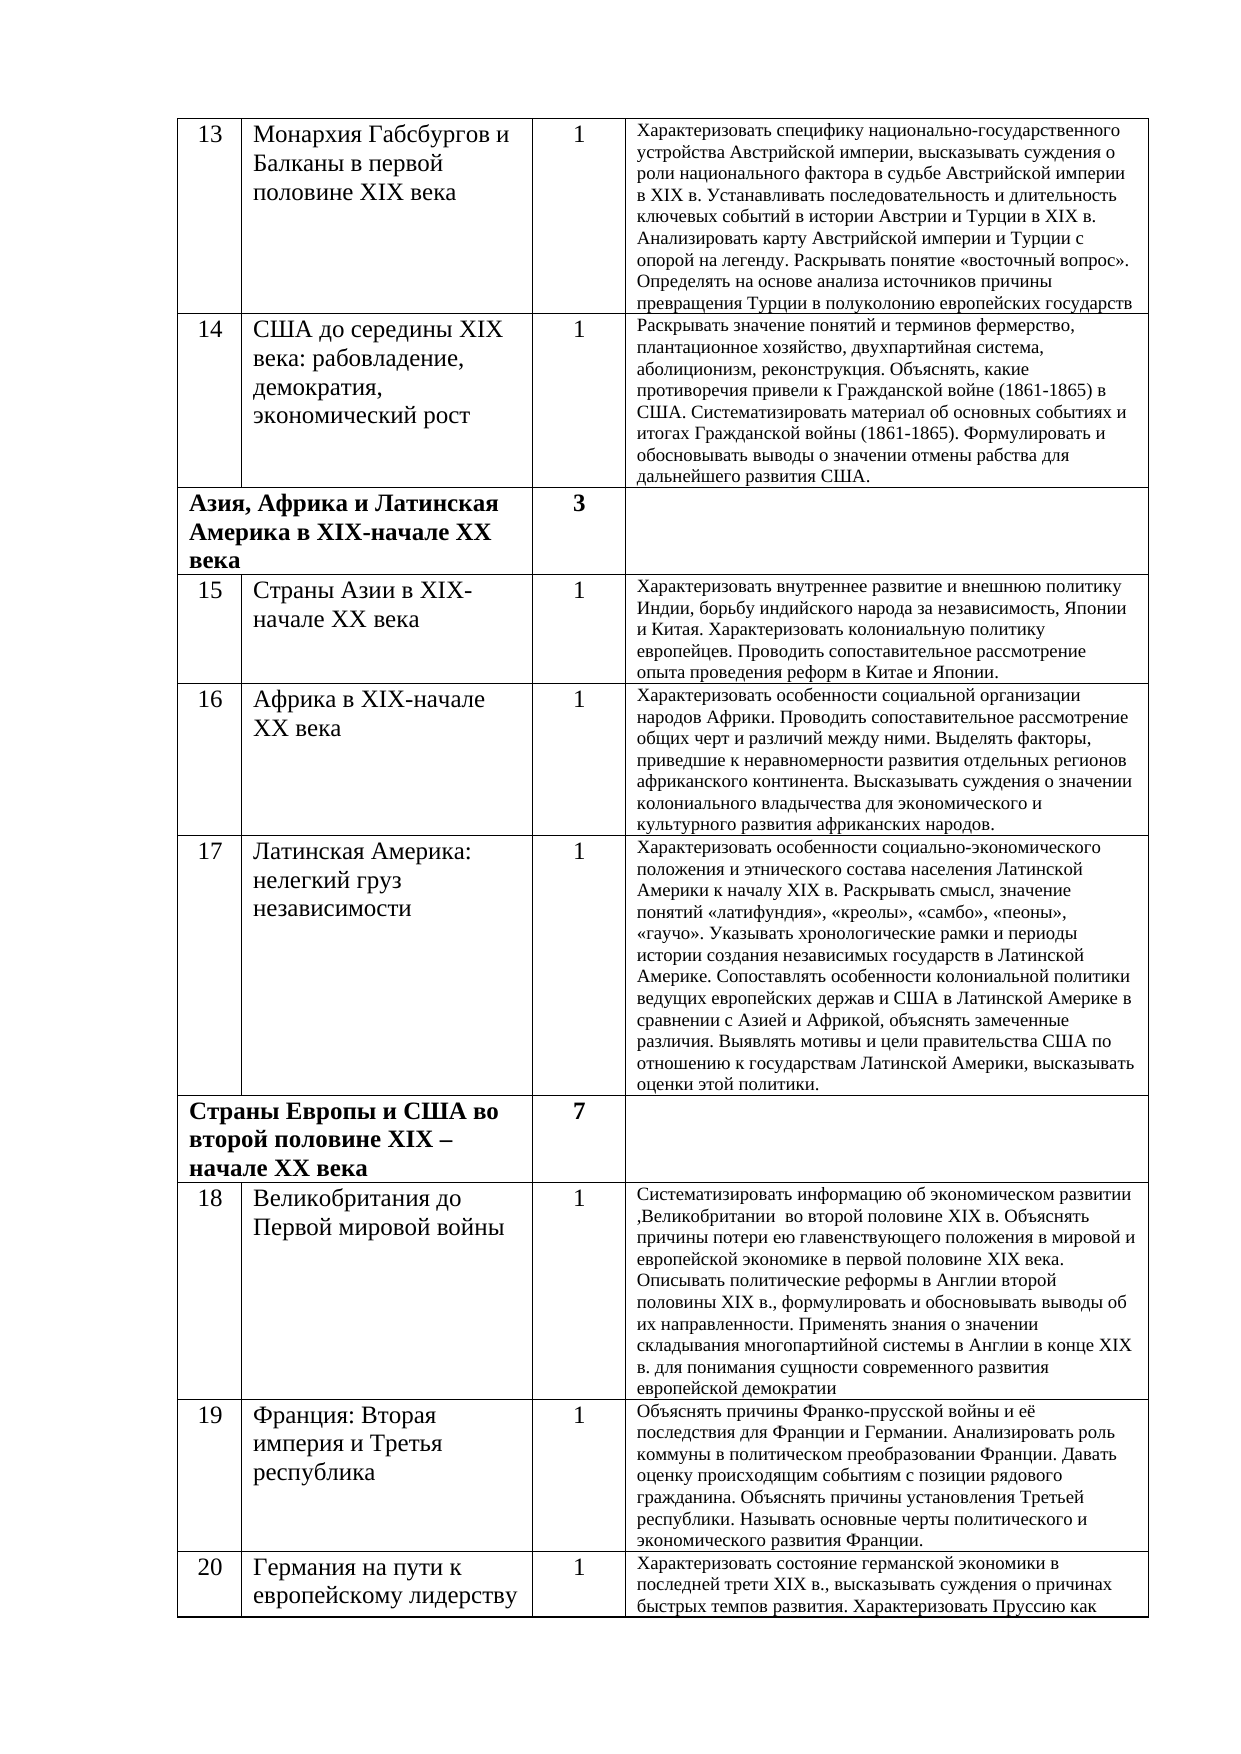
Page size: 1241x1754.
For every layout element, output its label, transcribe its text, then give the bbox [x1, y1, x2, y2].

table_cell 17 [178, 836, 241, 1095]
table_cell 20 [178, 1552, 241, 1616]
table_cell [626, 488, 1148, 574]
table_cell Страны Азии в XIX-начале XX века [242, 575, 532, 683]
table_cell Характеризовать внутреннее развитие и внешнюю политику Индии, борьбу индийского народа за независимость, Японии и Китая. Характеризовать колониальную политику европейцев. Проводить сопоставительное рассмотрение опыта проведения реформ в Китае и Японии. [626, 575, 1148, 683]
table_cell Великобритания до Первой мировой войны [242, 1183, 532, 1399]
table_cell 13 [178, 119, 241, 313]
table_cell 3 [533, 488, 625, 574]
table_cell Страны Европы и США во второй половине XIX –начале XX века [178, 1096, 532, 1182]
table_cell Характеризовать особенности социально-экономического положения и этнического состава населения Латинской Америки к началу XIX в. Раскрывать смысл, значение понятий «латифундия», «креолы», «самбо», «пеоны», «гаучо». Указывать хронологические рамки и периоды истории создания независимых государств в Латинской Америке. Сопоставлять особенности колониальной политики ведущих европейских держав и США в Латинской Америке в сравнении с Азией и Африкой, объяснять замеченные различия. Выявлять мотивы и цели правительства США по отношению к государствам Латинской Америки, высказывать оценки этой политики. [626, 836, 1148, 1095]
table_cell 1 [533, 1400, 625, 1551]
table_cell Монархия Габсбургов и Балканы в первой половине XIX века [242, 119, 532, 313]
table_cell Характеризовать специфику национально-государственного устройства Австрийской империи, высказывать суждения о роли национального фактора в судьбе Австрийской империи в XIX в. Устанавливать последовательность и длительность ключевых событий в истории Австрии и Турции в XIX в. Анализировать карту Австрийской империи и Турции с опорой на легенду. Раскрывать понятие «восточный вопрос». Определять на основе анализа источников причины превращения Турции в полуколонию европейских государств [626, 119, 1148, 313]
table_cell Объяснять причины Франко-прусской войны и её последствия для Франции и Германии. Анализировать роль коммуны в политическом преобразовании Франции. Давать оценку происходящим событиям с позиции рядового гражданина. Объяснять причины установления Третьей республики. Называть основные черты политического и экономического развития Франции. [626, 1400, 1148, 1551]
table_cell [242, 1552, 532, 1616]
table_cell 1 [533, 314, 625, 487]
table_cell 14 [178, 314, 241, 487]
table_cell Латинская Америка: нелегкий груз независимости [242, 836, 532, 1095]
table_cell 16 [178, 684, 241, 835]
table_cell Африка в XIX-начале XX века [242, 684, 532, 835]
table_cell 19 [178, 1400, 241, 1551]
table_cell 18 [178, 1183, 241, 1399]
table_cell 7 [533, 1096, 625, 1182]
table_cell Франция: Вторая империя и Третья республика [242, 1400, 532, 1551]
table_cell 1 [533, 684, 625, 835]
table_cell Характеризовать особенности социальной организации народов Африки. Проводить сопоставительное рассмотрение общих черт и различий между ними. Выделять факторы, приведшие к неравномерности развития отдельных регионов африканского континента. Высказывать суждения о значении колониального владычества для экономического и культурного развития африканских народов. [626, 684, 1148, 835]
table_cell 1 [533, 1552, 625, 1616]
table_cell 1 [533, 836, 625, 1095]
table_cell 1 [533, 1183, 625, 1399]
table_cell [626, 1552, 1148, 1616]
table_cell 1 [533, 119, 625, 313]
table_cell 15 [178, 575, 241, 683]
table_cell Систематизировать информацию об экономическом развитии ,Великобритании во второй половине ХIХ в. Объяснять причины потери ею главенствующего положения в мировой и европейской экономике в первой половине XIX века. Описывать политические реформы в Англии второй половины XIX в., формулировать и обосновывать выводы об их направленности. Применять знания о значении складывания многопартийной системы в Англии в конце XIX в. для понимания сущности современного развития европейской демократии [626, 1183, 1148, 1399]
table_cell [626, 1096, 1148, 1182]
table_cell Раскрывать значение понятий и терминов фермерство, плантационное хозяйство, двухпартийная система, аболиционизм, реконструкция. Объяснять, какие противоречия привели к Гражданской войне (1861-1865) в США. Систематизировать материал об основных событиях и итогах Гражданской войны (1861-1865). Формулировать и обосновывать выводы о значении отмены рабства для дальнейшего развития США. [626, 314, 1148, 487]
table_cell Азия, Африка и Латинская Америка в XIX-начале XX века [178, 488, 532, 574]
table_cell США до середины XIX века: рабовладение, демократия, экономический рост [242, 314, 532, 487]
table_cell 1 [533, 575, 625, 683]
